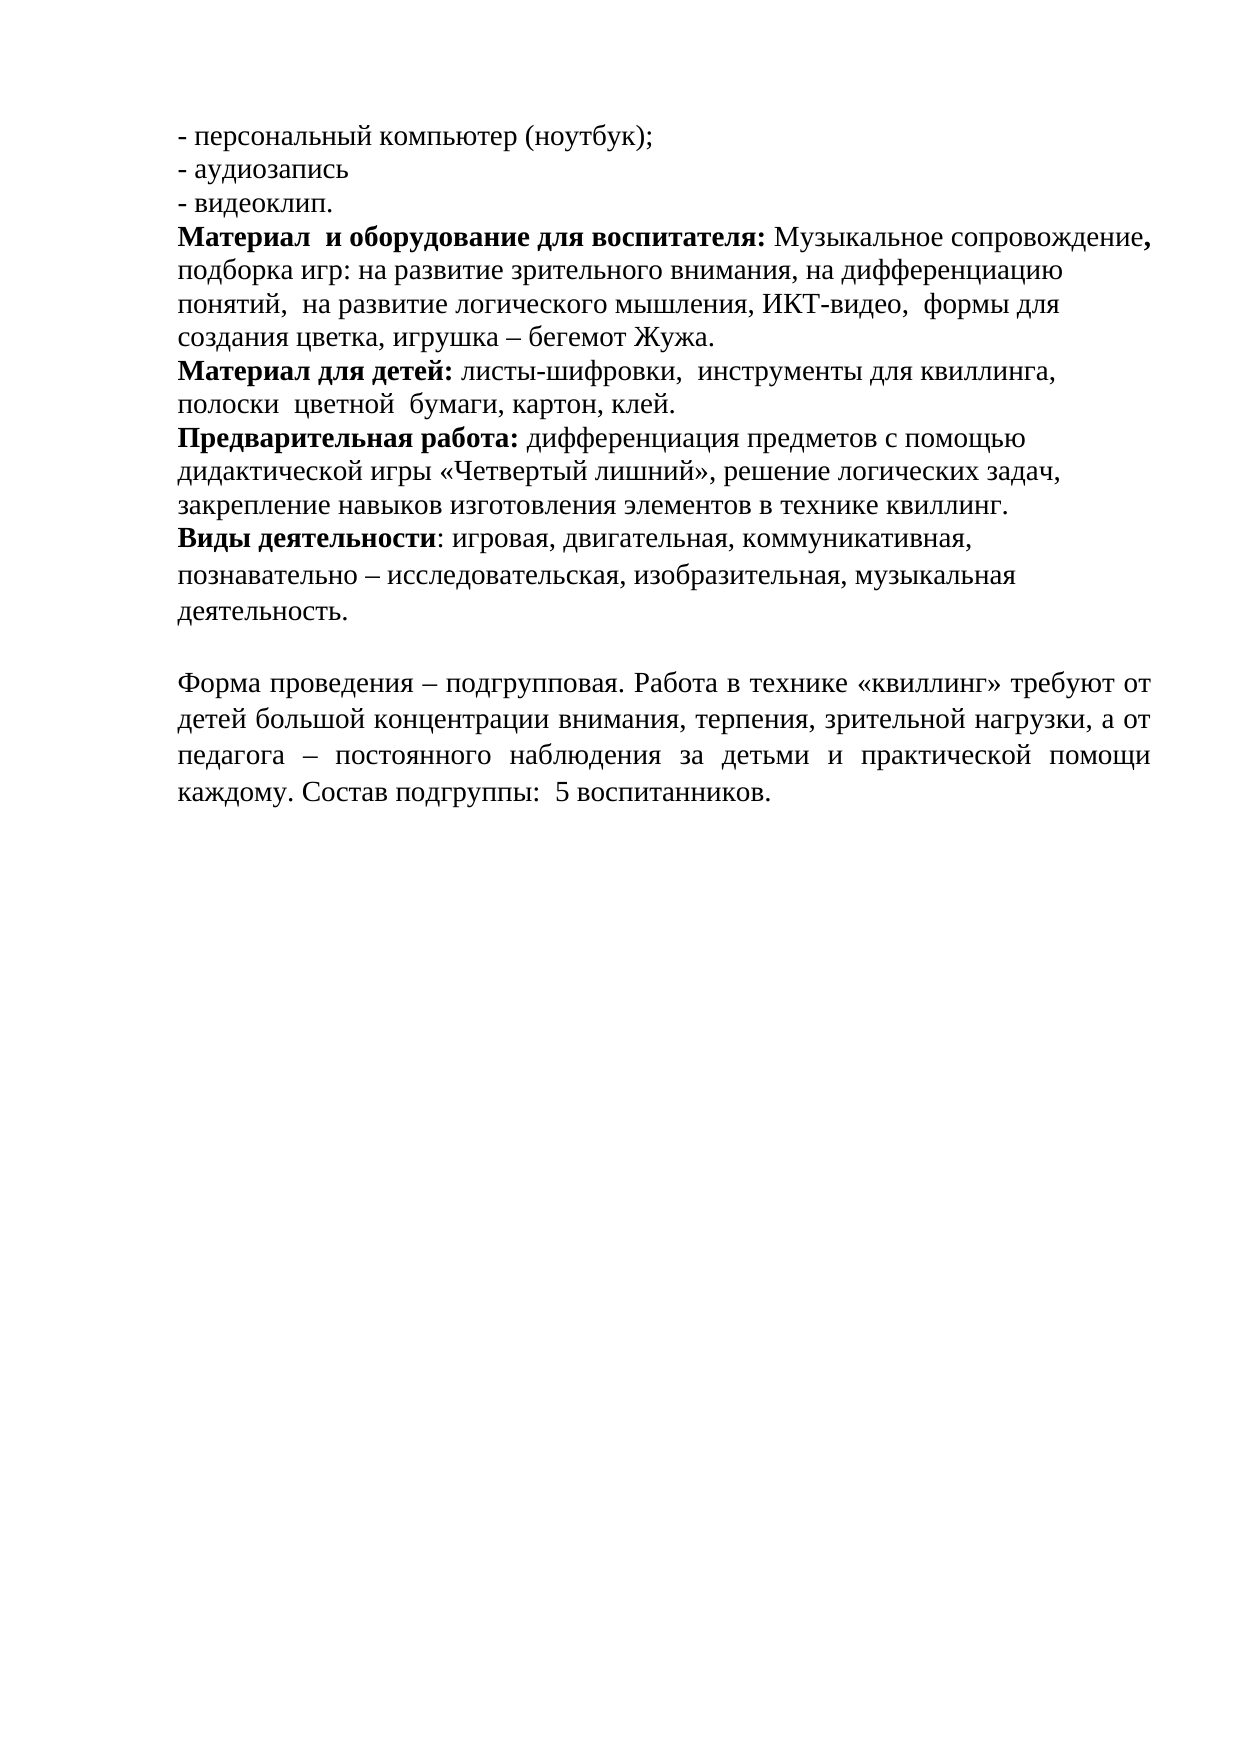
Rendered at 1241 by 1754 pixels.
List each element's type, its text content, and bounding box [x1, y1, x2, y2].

text - аудиозапись [177, 152, 1106, 185]
text Материал и оборудование для воспитателя: Музыкальное сопровождение, подборка игр: на развитие зрительного внимания, на дифференциацию понятий, на развитие логического мышления, ИКТ-видео, формы для создания цветка, игрушка – бегемот Жужа. [177, 219, 1152, 353]
text - видеоклип. [177, 185, 1106, 219]
text Материал для детей: листы-шифровки, инструменты для квиллинга, полоски цветной бумаги, картон, клей. [177, 353, 1152, 420]
text Форма проведения – подгрупповая. Работа в технике «квиллинг» требуют от детей большой концентрации внимания, терпения, зрительной нагрузки, а от педагога – постоянного наблюдения за детьми и практической помощи каждому. Состав подгруппы: 5 воспитанников. [177, 665, 1152, 807]
text - персональный компьютер (ноутбук); [177, 118, 1106, 152]
text Виды деятельности: игровая, двигательная, коммуникативная, познавательно – исследовательская, изобразительная, музыкальная деятельность. [177, 521, 1152, 626]
text Предварительная работа: дифференциация предметов с помощью дидактической игры «Четвертый лишний», решение логических задач, закрепление навыков изготовления элементов в технике квиллинг. [177, 420, 1152, 521]
